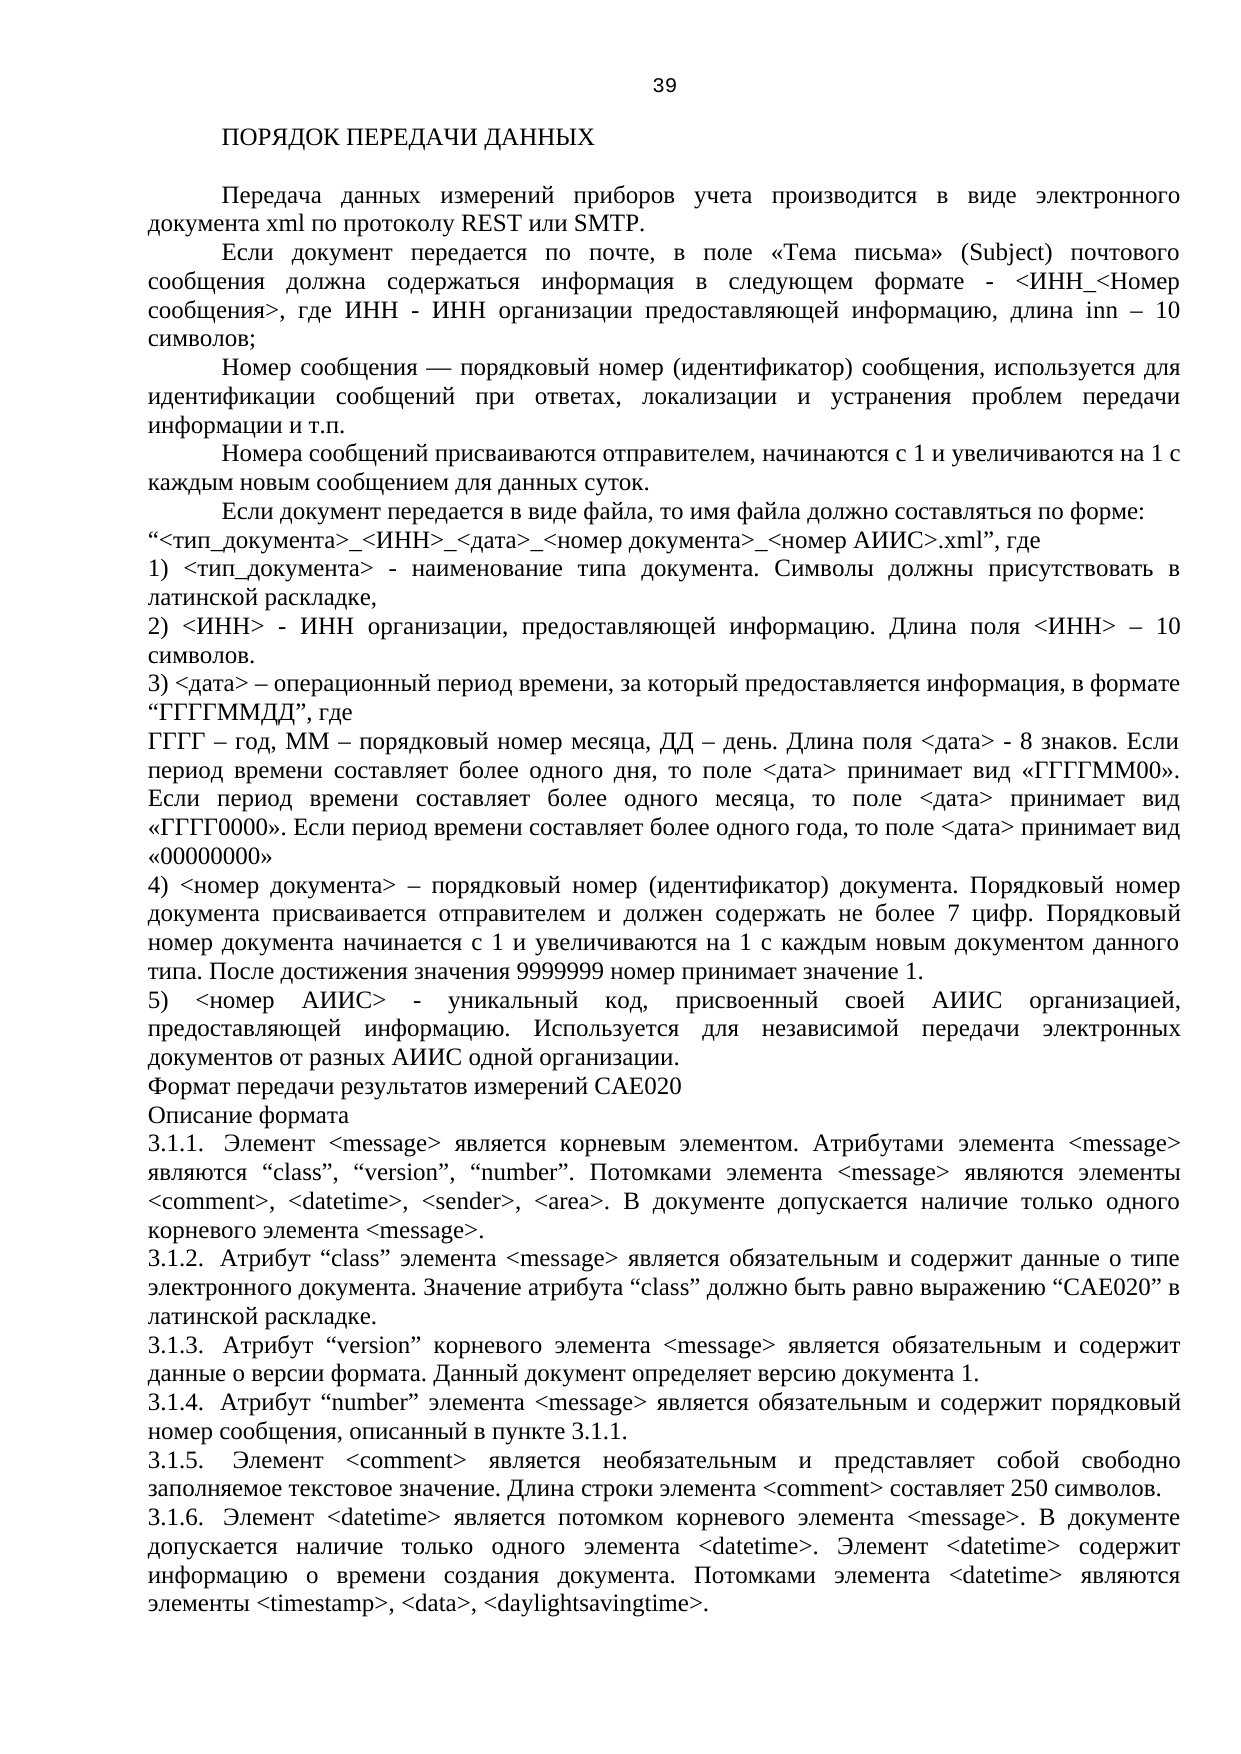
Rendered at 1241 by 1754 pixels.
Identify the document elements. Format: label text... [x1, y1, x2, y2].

text 3.1.5. Элемент <comment> является необязательным и представляет собой свободно заполняемое текстовое значение. Длина строки элемента <comment> составляет 250 символов. [148, 1445, 1181, 1502]
text 3.1.4. Атрибут “number” элемента <message> является обязательным и содержит порядковый номер сообщения, описанный в пункте 3.1.1. [148, 1387, 1181, 1445]
text 3.1.1. Элемент <message> является корневым элементом. Атрибутами элемента <message> являются “class”, “version”, “number”. Потомками элемента <message> являются элементы <comment>, <datetime>, <sender>, <area>. В документе допускается наличие только одного корневого элемента <message>. [148, 1128, 1181, 1243]
text ПОРЯДОК ПЕРЕДАЧИ ДАННЫХ [148, 122, 1181, 151]
text Номера сообщений присваиваются отправителем, начинаются с 1 и увеличиваются на 1 с каждым новым сообщением для данных суток. [148, 438, 1181, 496]
text 3.1.6. Элемент <datetime> является потомком корневого элемента <message>. В документе допускается наличие только одного элемента <datetime>. Элемент <datetime> содержит информацию о времени создания документа. Потомками элемента <datetime> являются элементы <timestamp>, <data>, <daylightsavingtime>. [148, 1502, 1181, 1617]
text ГГГГ – год, ММ – порядковый номер месяца, ДД – день. Длина поля <дата> - 8 знаков. Если период времени составляет более одного дня, то поле <дата> принимает вид «ГГГГММ00». Если период времени составляет более одного месяца, то поле <дата> принимает вид «ГГГГ0000». Если период времени составляет более одного года, то поле <дата> принимает вид «00000000» [148, 726, 1181, 870]
text 3) <дата> – операционный период времени, за который предоставляется информация, в формате “ГГГГММДД”, где [148, 668, 1181, 726]
text Если документ передается по почте, в поле «Тема письма» (Subject) почтового сообщения должна содержаться информация в следующем формате - <ИНН_<Номер сообщения>, где ИНН - ИНН организации предоставляющей информацию, длина inn – 10 символов; [148, 237, 1181, 352]
text Номер сообщения ― порядковый номер (идентификатор) сообщения, используется для идентификации сообщений при ответах, локализации и устранения проблем передачи информации и т.п. [148, 352, 1181, 438]
text 4) <номер документа> – порядковый номер (идентификатор) документа. Порядковый номер документа присваивается отправителем и должен содержать не более 7 цифр. Порядковый номер документа начинается с 1 и увеличиваются на 1 с каждым новым документом данного типа. После достижения значения 9999999 номер принимает значение 1. [148, 870, 1181, 985]
text Формат передачи результатов измерений САЕ020 [148, 1071, 1181, 1100]
text Если документ передается в виде файла, то имя файла должно составляться по форме: [148, 496, 1181, 525]
text “<тип_документа>_<ИНН>_<дата>_<номер документа>_<номер АИИС>.xml”, где [148, 525, 1181, 553]
text Описание формата [148, 1100, 1181, 1128]
text 2) <ИНН> - ИНН организации, предоставляющей информацию. Длина поля <ИНН> – 10 символов. [148, 611, 1181, 668]
text 5) <номер АИИС> - уникальный код, присвоенный своей АИИС организацией, предоставляющей информацию. Используется для независимой передачи электронных документов от разных АИИС одной организации. [148, 985, 1181, 1071]
text 3.1.2. Атрибут “class” элемента <message> является обязательным и содержит данные о типе электронного документа. Значение атрибута “class” должно быть равно выражению “CAE020” в латинской раскладке. [148, 1243, 1181, 1330]
text Передача данных измерений приборов учета производится в виде электронного документа xml по протоколу REST или SMTP. [148, 180, 1181, 237]
text 3.1.3. Атрибут “version” корневого элемента <message> является обязательным и содержит данные о версии формата. Данный документ определяет версию документа 1. [148, 1330, 1181, 1387]
text 1) <тип_документа> - наименование типа документа. Символы должны присутствовать в латинской раскладке, [148, 553, 1181, 611]
